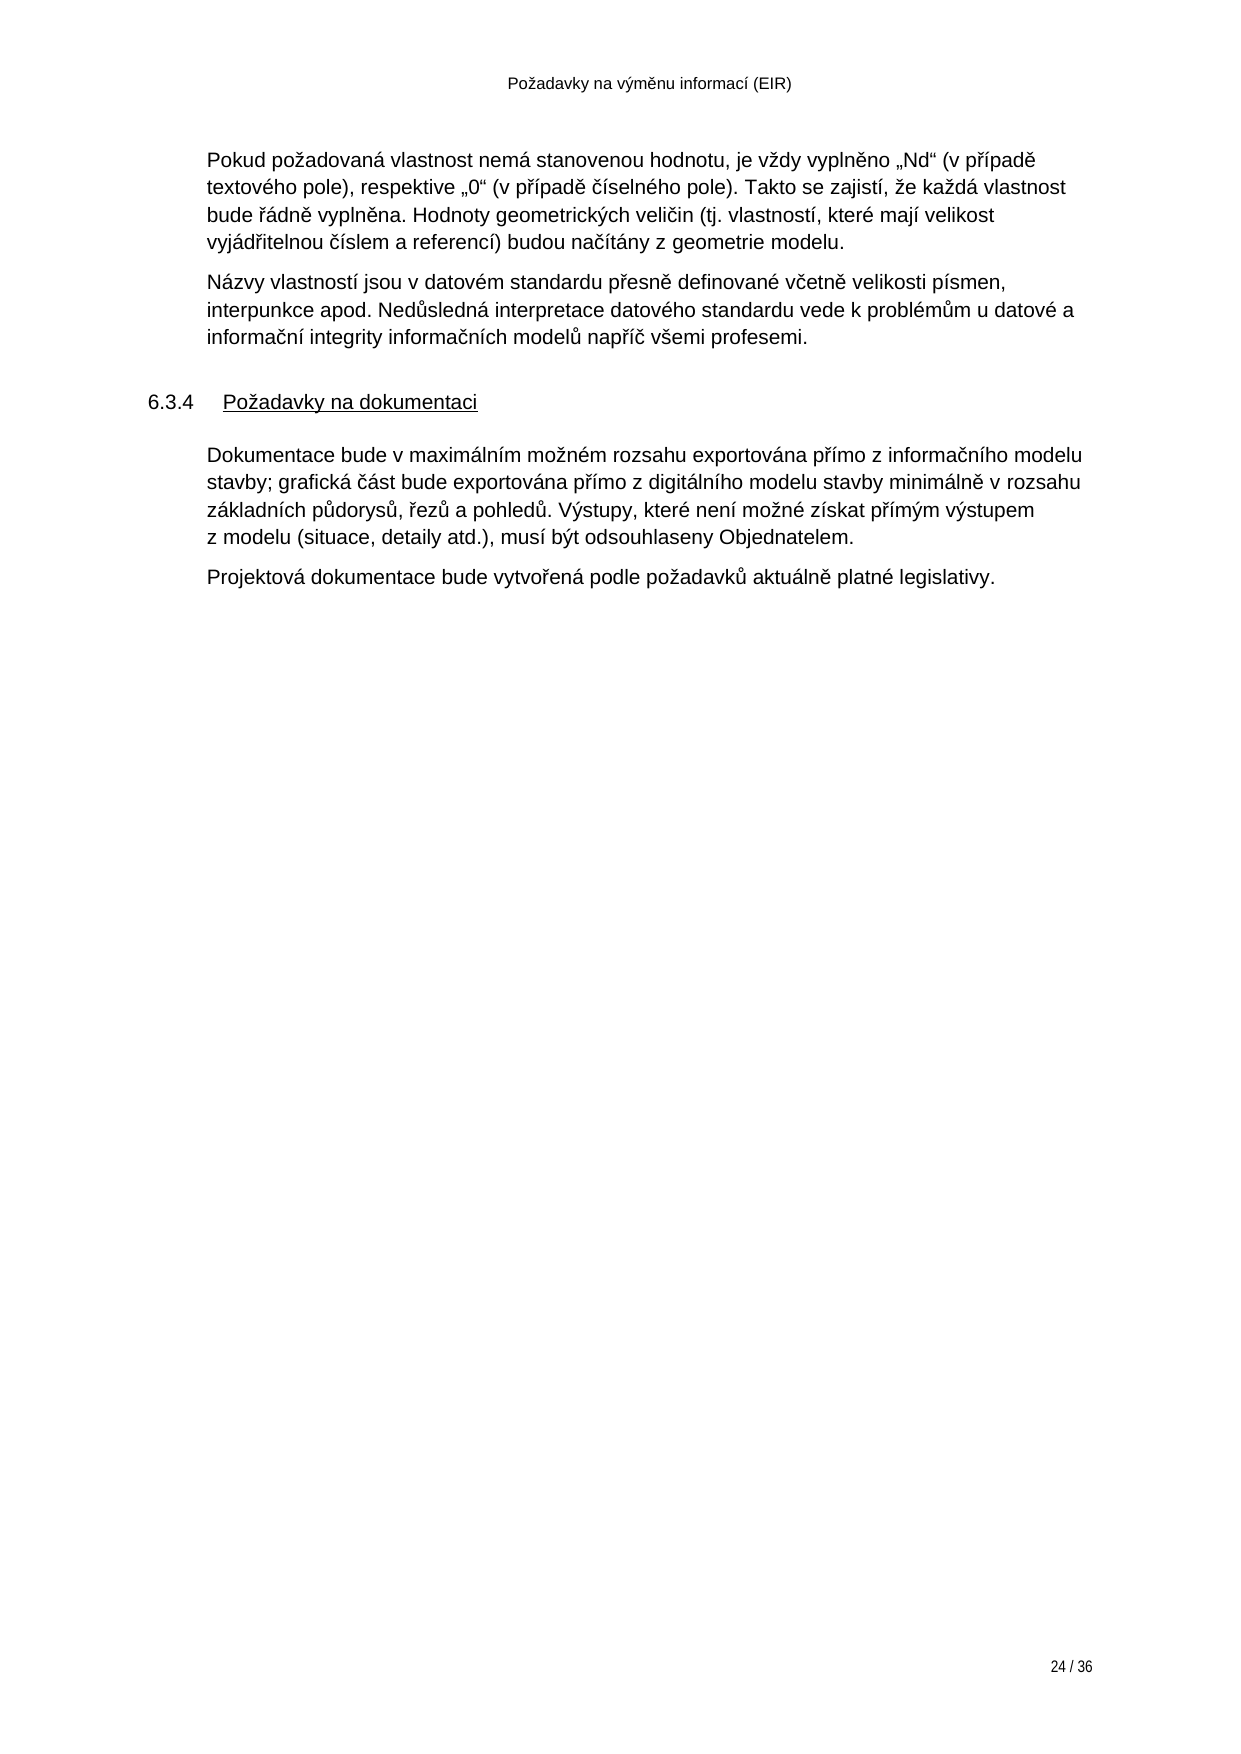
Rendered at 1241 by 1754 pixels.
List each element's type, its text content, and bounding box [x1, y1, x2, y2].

text Projektová dokumentace bude vytvořená podle požadavků aktuálně platné legislativy. [207, 565, 1093, 589]
subtitle Požadavky na dokumentaci [148, 390, 1093, 414]
text Názvy vlastností jsou v datovém standardu přesně definované včetně velikosti písmen, interpunkce apod. Nedůsledná interpretace datového standardu vede k problémům u datové a informační integrity informačních modelů napříč všemi profesemi. [207, 270, 1093, 349]
text Dokumentace bude v maximálním možném rozsahu exportována přímo z informačního modelu stavby; grafická část bude exportována přímo z digitálního modelu stavby minimálně v rozsahu základních půdorysů, řezů a pohledů. Výstupy, které není možné získat přímým výstupem z modelu (situace, detaily atd.), musí být odsouhlaseny Objednatelem. [207, 443, 1093, 549]
text Pokud požadovaná vlastnost nemá stanovenou hodnotu, je vždy vyplněno „Nd“ (v případě textového pole), respektive „0“ (v případě číselného pole). Takto se zajistí, že každá vlastnost bude řádně vyplněna. Hodnoty geometrických veličin (tj. vlastností, které mají velikost vyjádřitelnou číslem a referencí) budou načítány z geometrie modelu. [207, 148, 1093, 254]
